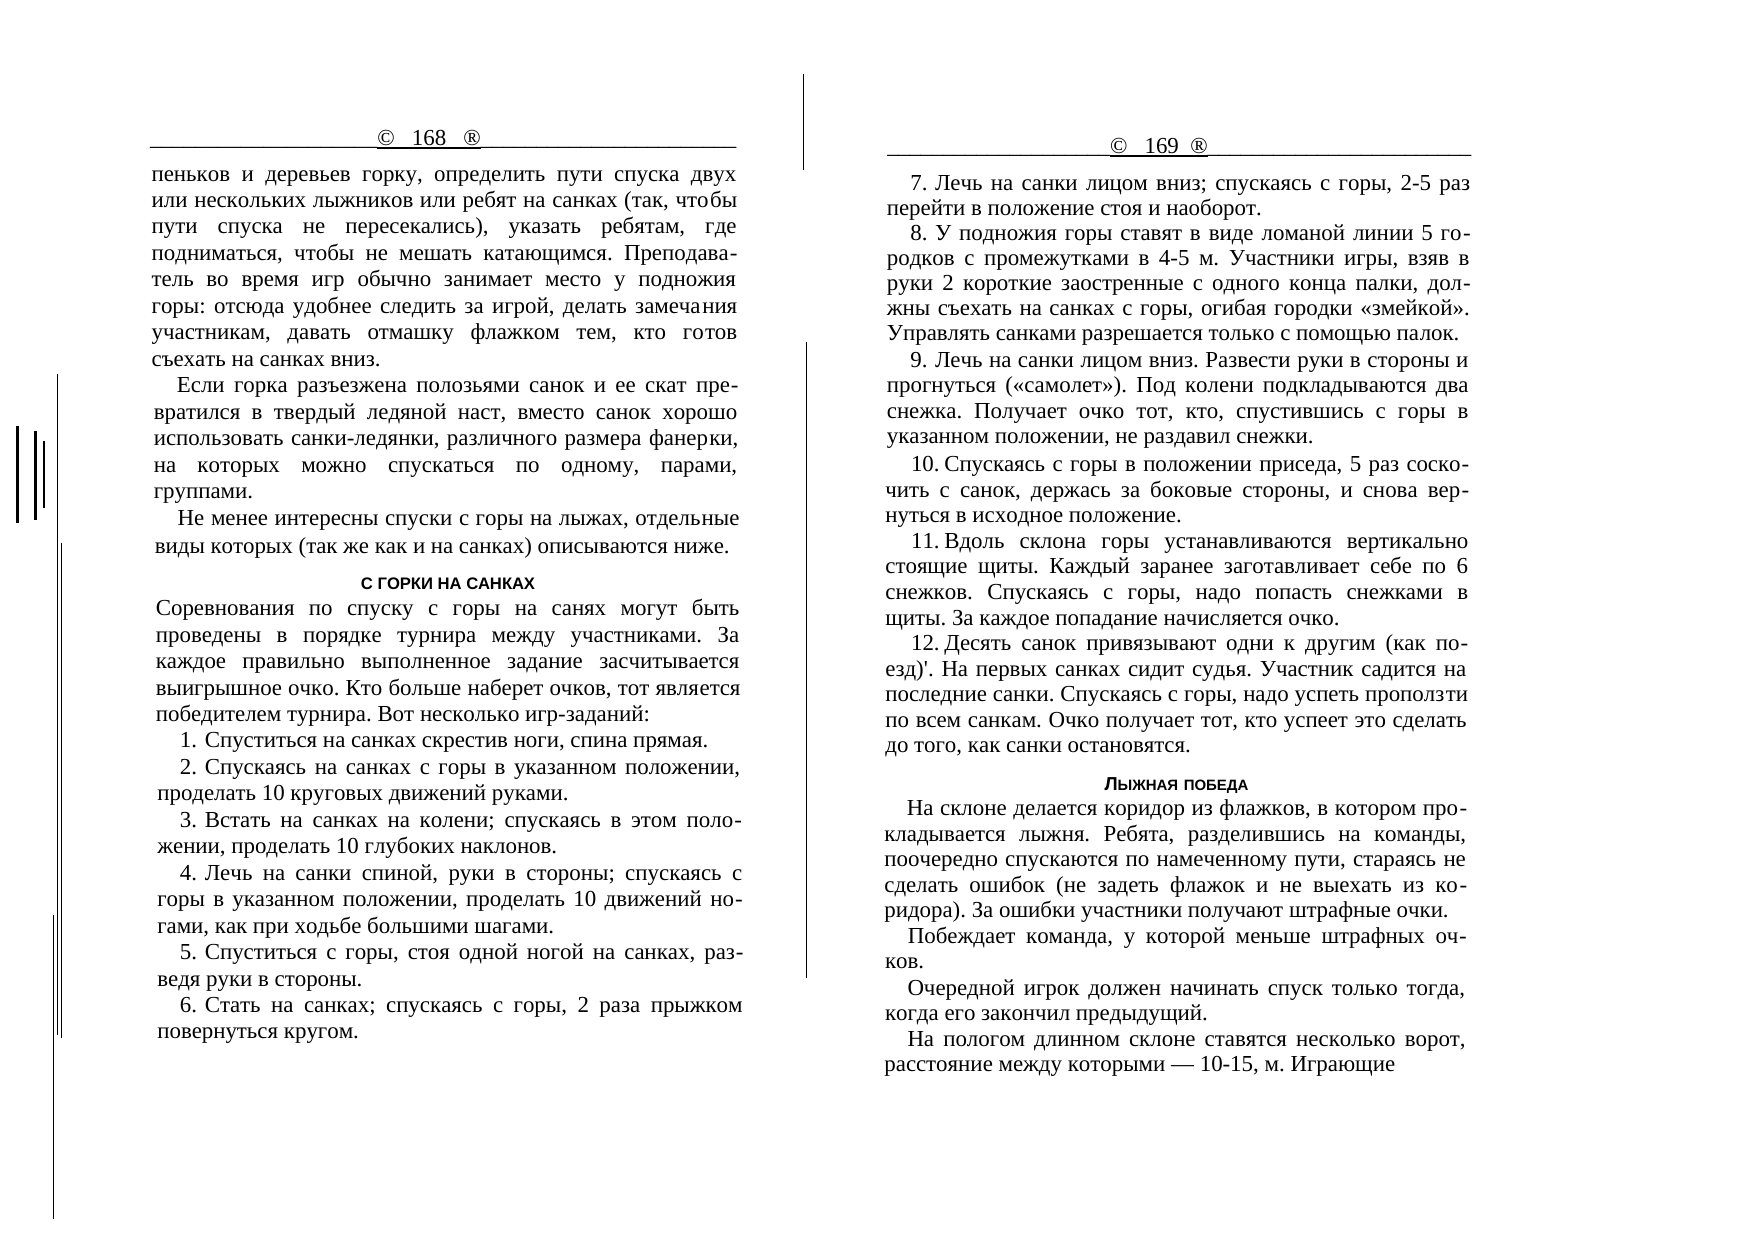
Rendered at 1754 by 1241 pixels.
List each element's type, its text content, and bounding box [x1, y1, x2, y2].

text Очередной игрок должен начинать спуск только тогда, когда его закончил предыдущий. [885, 975, 1466, 1026]
list Лечь на санки лицом вниз; спускаясь с горы, 2-5 раз перейти в положение стоя и наоборот. [887, 170, 1471, 220]
list Десять санок привязывают одни к другим (как поезд)'. На первых санках сидит судья. Участник садится на последние санки. Спускаясь с горы, надо успеть проползти по всем санкам. Очко получает тот, кто успеет это сделать до того, как санки остановятся. [885, 630, 1468, 758]
list Спуститься на санках скрестив ноги, спина прямая. [179, 727, 743, 753]
list Спускаясь с горы в положении приседа, 5 раз соскочить с санок, держась за боковые стороны, и снова вернуться в исходное положение. [885, 451, 1469, 528]
text На склоне делается коридор из флажков, в котором прокладывается лыжня. Ребята, разделившись на команды, поочередно спускаются по намеченному пути, стараясь не сделать ошибок (не задеть флажок и не выехать из коридора). За ошибки участники получают штрафные очки. [884, 795, 1467, 923]
text © 168 ® [150, 124, 743, 151]
text пеньков и деревьев горку, определить пути спуска двух или нескольких лыжников или ребят на санках (так, чтобы пути спуска не пересекались), указать ребятам, где подниматься, чтобы не мешать катающимся. Преподаватель во время игр обычно занимает место у подножия горы: отсюда удобнее следить за игрой, делать замечания участникам, давать отмашку флажком тем, кто готов съехать на санках вниз. [151, 160, 737, 371]
list У подножия горы ставят в виде ломаной линии 5 городков с промежутками в 4-5 м. Участники игры, взяв в руки 2 короткие заостренные с одного конца палки, должны съехать на санках с горы, огибая городки «змейкой». Управлять санками разрешается только с помощью палок. [887, 220, 1470, 345]
list Стать на санках; спускаясь с горы, 2 раза прыжком повернуться кругом. [157, 991, 743, 1044]
list Лечь на санки спиной, руки в стороны; спускаясь с горы в указанном положении, проделать 10 движений ногами, как при ходьбе большими шагами. [157, 859, 743, 938]
list Встать на санках на колени; спускаясь в этом положении, проделать 10 глубоких наклонов. [157, 806, 742, 859]
text С ГОРКИ НА САНКАХ [152, 574, 743, 593]
text На пологом длинном склоне ставятся несколько ворот, расстояние между которыми — 10-15, м. Играющие [884, 1026, 1466, 1077]
list Спуститься с горы, стоя одной ногой на санках, разведя руки в стороны. [157, 938, 743, 991]
text Побеждает команда, у которой меньше штрафных очков. [885, 923, 1466, 974]
list Спускаясь на санках с горы в указанном положении, проделать 10 круговых движений руками. [157, 753, 741, 806]
text Лыжная победа [884, 769, 1468, 795]
text Соревнования по спуску с горы на санях могут быть проведены в порядке турнира между участниками. За каждое правильно выполненное задание засчитывается выигрышное очко. Кто больше наберет очков, тот является победителем турнира. Вот несколько игр-заданий: [156, 594, 740, 727]
list Лечь на санки лицом вниз. Развести руки в стороны и прогнуться («самолет»). Под колени подкладываются два снежка. Получает очко тот, кто, спустившись с горы в указанном положении, не раздавил снежки. [887, 347, 1469, 449]
list Вдоль склона горы устанавливаются вертикально стоящие щиты. Каждый заранее заготавливает себе по 6 снежков. Спускаясь с горы, надо попасть снежками в щиты. За каждое попадание начисляется очко. [885, 528, 1469, 630]
text Если горка разъезжена полозьями санок и ее скат превратился в твердый ледяной наст, вместо санок хорошо использовать санки-ледянки, различного размера фанерки, на которых можно спускаться по одному, парами, группами. [153, 371, 738, 504]
text © 169 ® [887, 132, 1471, 155]
text Не менее интересны спуски с горы на лыжах, отдельные виды которых (так же как и на санках) описываются ниже. [154, 504, 739, 559]
